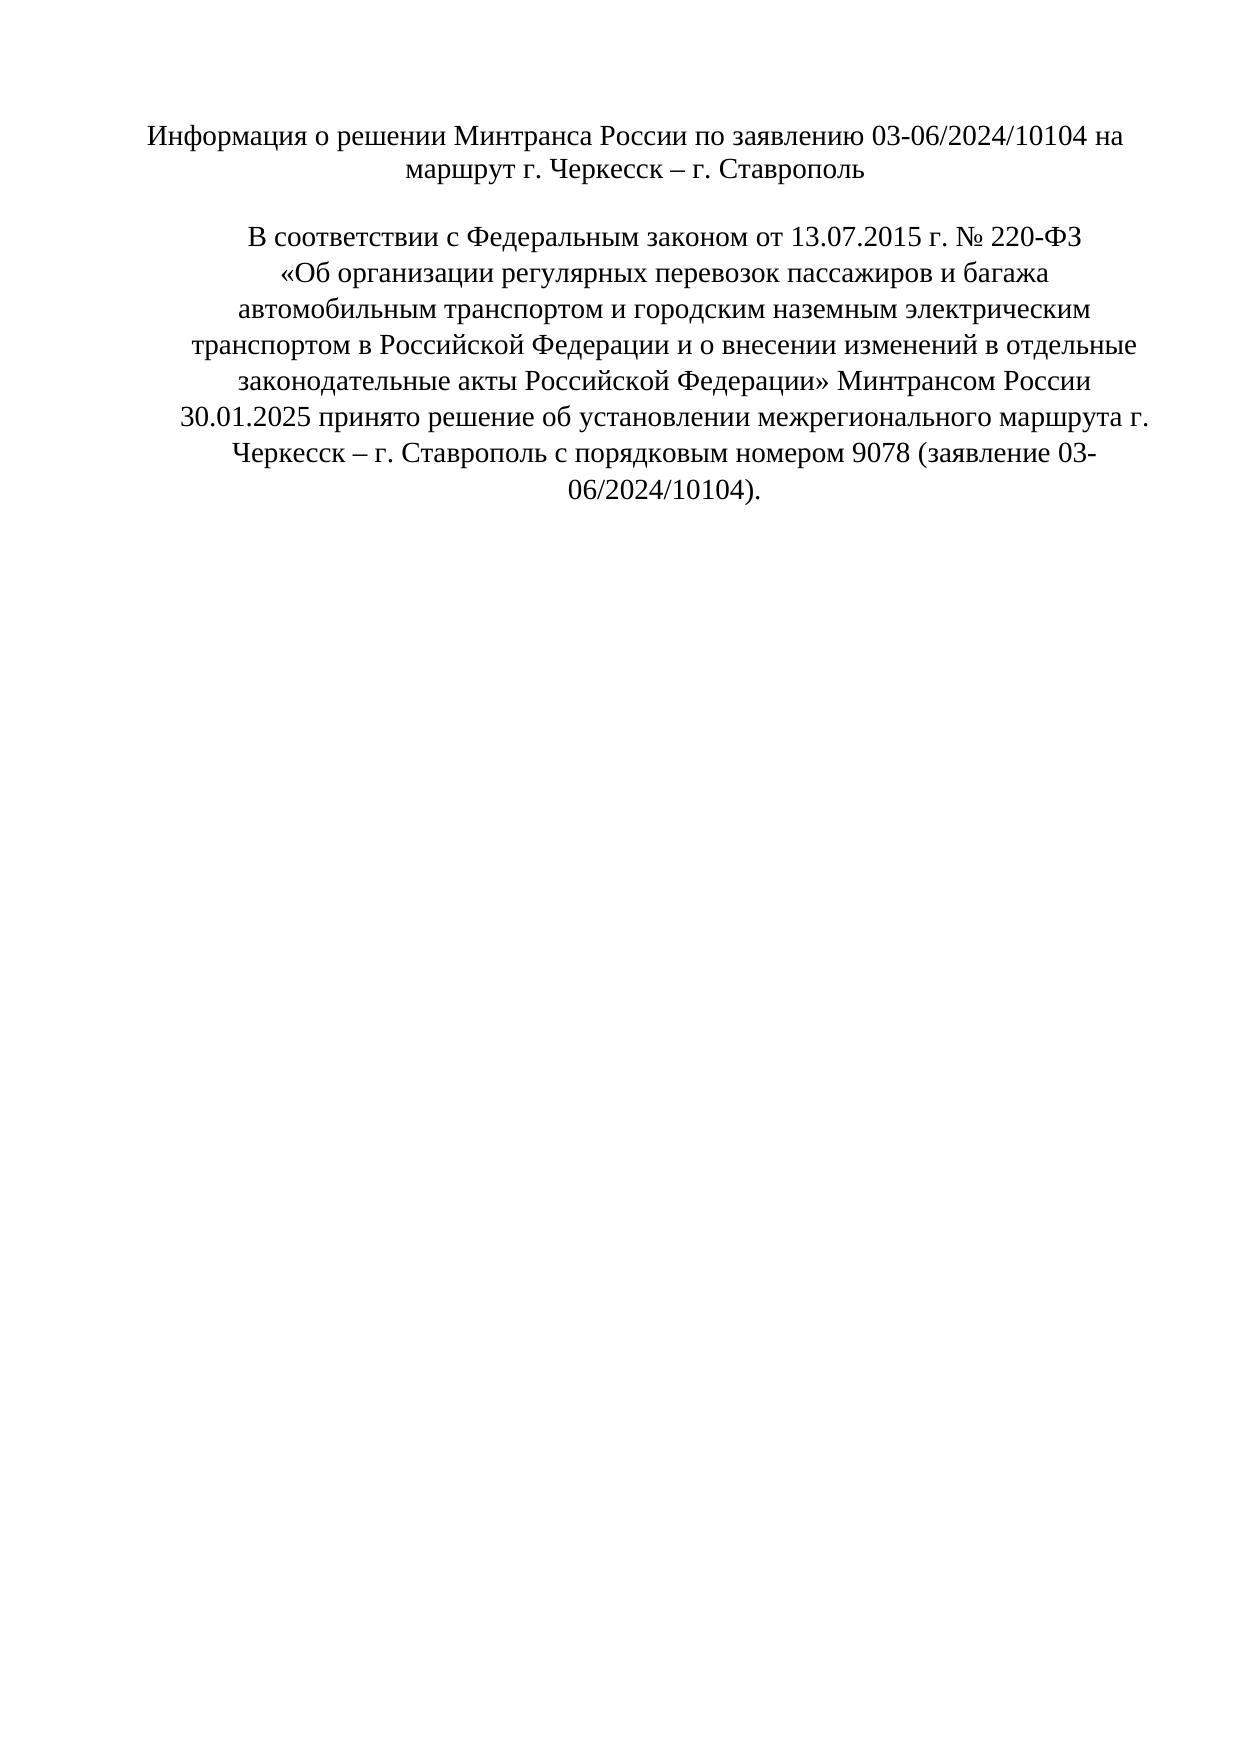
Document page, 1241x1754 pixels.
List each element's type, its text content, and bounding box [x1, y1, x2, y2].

text Информация о решении Минтранса России по заявлению 03-06/2024/10104 на маршрут г. Черкесск – г. Ставрополь [118, 118, 1152, 185]
text В соответствии с Федеральным законом от 13.07.2015 г. № 220-ФЗ «Об организации регулярных перевозок пассажиров и багажа автомобильным транспортом и городским наземным электрическим транспортом в Российской Федерации и о внесении изменений в отдельные законодательные акты Российской Федерации» Минтрансом России 30.01.2025 принято решение об установлении межрегионального маршрута г. Черкесск – г. Ставрополь с порядковым номером 9078 (заявление 03-06/2024/10104). [177, 219, 1152, 505]
